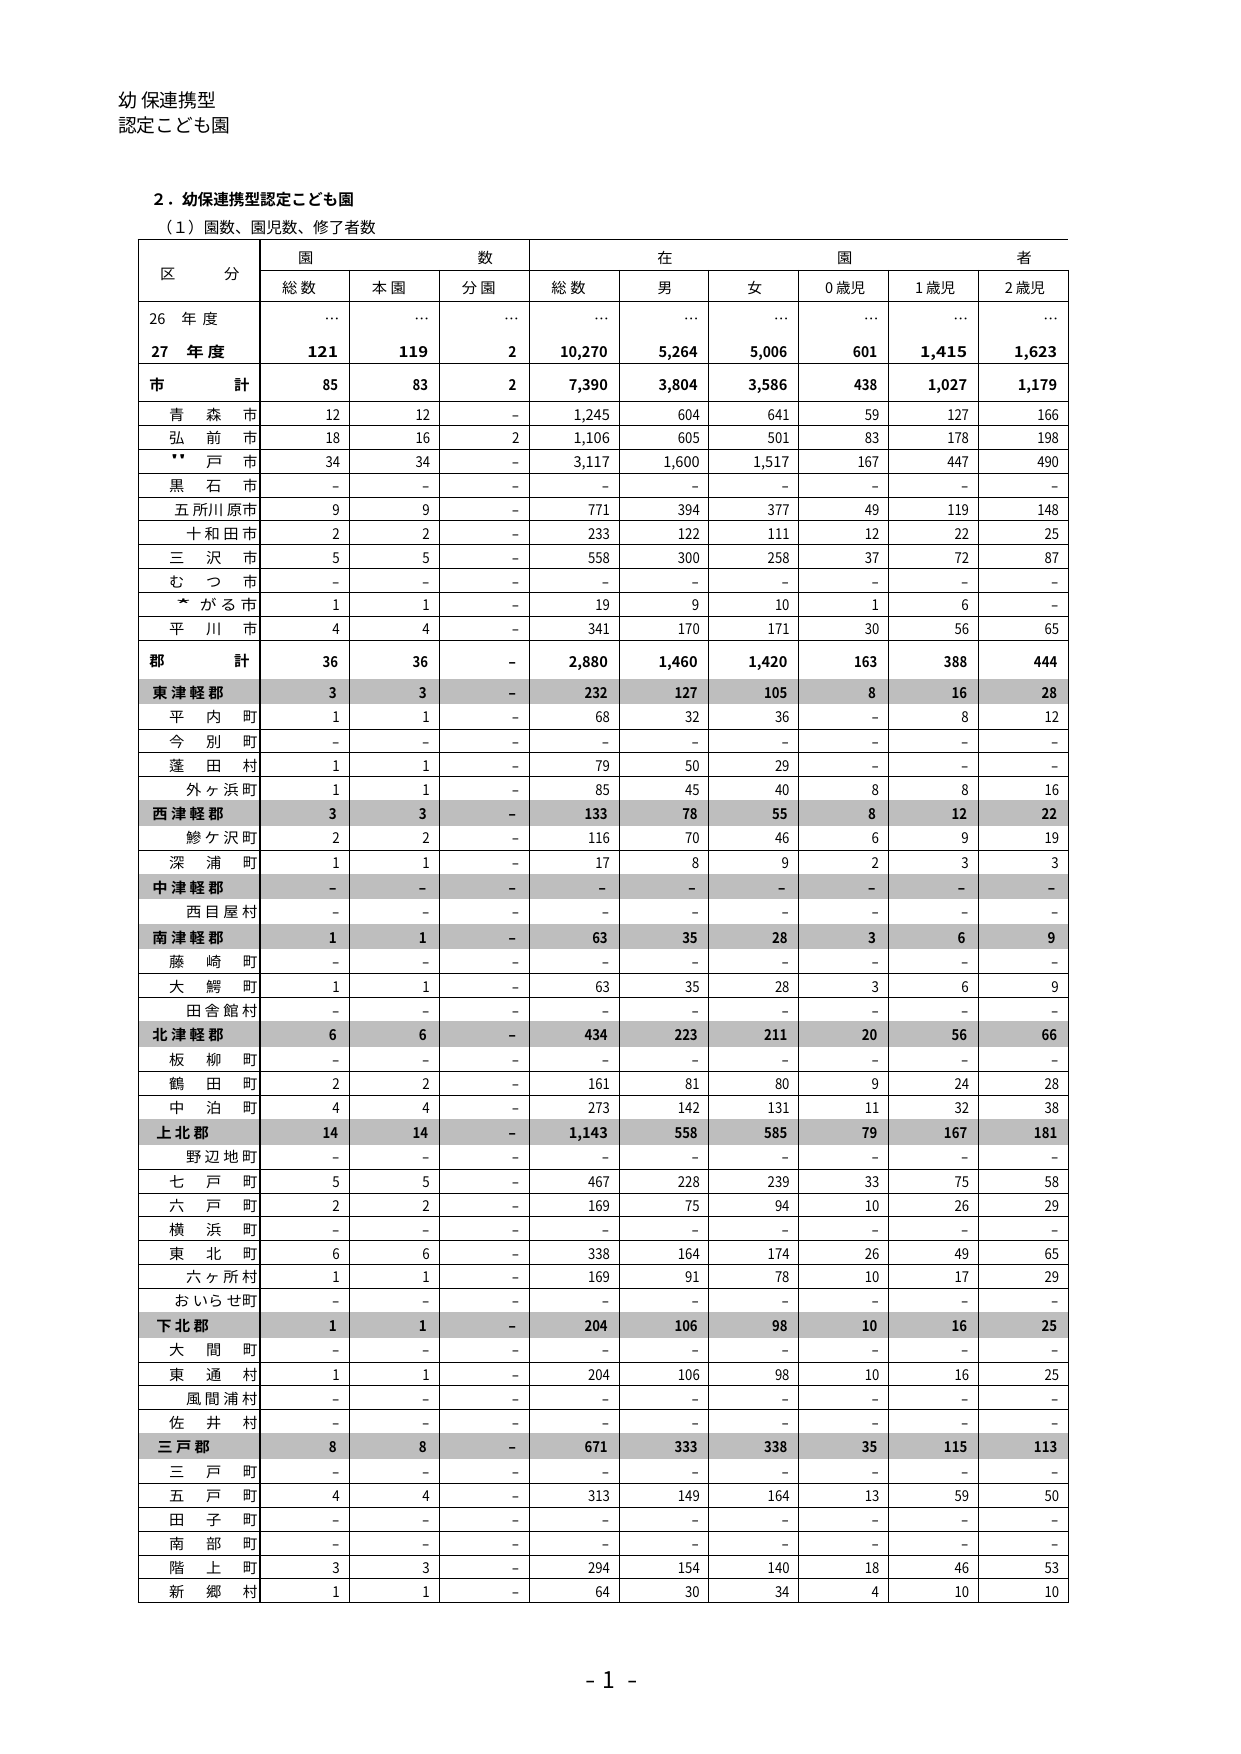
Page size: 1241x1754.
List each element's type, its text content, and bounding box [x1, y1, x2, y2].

table_cell 西 目 屋 村 [139, 900, 259, 923]
table_cell 4 [261, 1096, 349, 1119]
table_cell 24 [889, 1072, 978, 1095]
table_cell 郡 計 [139, 641, 259, 678]
table_cell - [799, 1217, 888, 1240]
table_cell 10 [709, 593, 798, 616]
table_cell - [261, 950, 349, 973]
table_cell - [440, 402, 529, 425]
table_cell 65 [979, 617, 1068, 640]
table_cell 22 [979, 800, 1068, 826]
table_cell 10 [979, 1579, 1068, 1602]
table_cell 4 [799, 1579, 888, 1602]
table_cell 10 [799, 1312, 888, 1338]
table_cell 9 [709, 851, 798, 874]
table_cell - [979, 1508, 1068, 1531]
table_cell 3,804 [620, 364, 708, 401]
table_cell 32 [620, 705, 708, 728]
table_cell 4 [350, 1096, 439, 1119]
table_cell - [889, 1532, 978, 1554]
table_cell 181 [979, 1119, 1068, 1145]
table_cell - [440, 641, 529, 678]
text （１）園数、園児数、修了者数 [157, 215, 1128, 238]
table_cell 階 上 町 [139, 1556, 259, 1578]
table_cell 3 [350, 1556, 439, 1578]
table_cell - [440, 1072, 529, 1095]
table_cell 170 [620, 617, 708, 640]
table_cell 63 [530, 924, 619, 949]
table_cell … 1,415 [889, 302, 978, 363]
table_cell 204 [530, 1312, 619, 1338]
table_cell 294 [530, 1556, 619, 1578]
table_cell 18 [261, 426, 349, 449]
table_cell - [350, 900, 439, 923]
table_cell 12 [799, 521, 888, 544]
table_cell - [440, 1386, 529, 1409]
table_cell - [350, 1338, 439, 1362]
table_cell 3 [889, 851, 978, 874]
table_cell 671 [530, 1433, 619, 1459]
table_cell 204 [530, 1363, 619, 1385]
table_cell 154 [620, 1556, 708, 1578]
table_cell 12 [979, 705, 1068, 728]
table_cell - [440, 521, 529, 544]
table_cell - [440, 851, 529, 874]
table_cell 35 [620, 974, 708, 997]
table_cell 2 [261, 1194, 349, 1216]
table_cell 14 [261, 1119, 349, 1145]
table_cell - [530, 874, 619, 899]
table_cell - [440, 1508, 529, 1531]
table_cell 467 [530, 1170, 619, 1192]
table_cell 131 [709, 1096, 798, 1119]
table_cell - [440, 1170, 529, 1192]
table_cell 66 [979, 1021, 1068, 1047]
table_cell 338 [530, 1241, 619, 1264]
table_cell 35 [620, 924, 708, 949]
table_cell 37 [799, 545, 888, 568]
table_cell - [889, 1386, 978, 1409]
table_cell 32 [889, 1096, 978, 1119]
table_cell 558 [530, 545, 619, 568]
table_cell - [620, 1217, 708, 1240]
table_cell 7,390 [530, 364, 619, 401]
table_cell - [350, 1289, 439, 1312]
table_cell - [261, 1217, 349, 1240]
table_cell 大 間 町 [139, 1338, 259, 1362]
table_cell 1 [350, 1363, 439, 1385]
table_cell - [799, 1386, 888, 1409]
table_cell 106 [620, 1363, 708, 1385]
table_cell 149 [620, 1484, 708, 1507]
table_cell - [620, 1459, 708, 1483]
table_cell 79 [799, 1119, 888, 1145]
table_cell - [979, 753, 1068, 776]
table_cell 447 [889, 450, 978, 473]
table_cell - [440, 1532, 529, 1554]
table_cell … 119 [350, 302, 439, 363]
table_cell - [799, 1047, 888, 1071]
table_cell 38 [979, 1096, 1068, 1119]
table_cell 下 北 郡 [139, 1312, 259, 1338]
table_cell 33 [799, 1170, 888, 1192]
table_cell - [709, 1047, 798, 1071]
table_cell 1 [350, 924, 439, 949]
table_cell 258 [709, 545, 798, 568]
table_cell - [709, 1508, 798, 1531]
table_cell - [350, 950, 439, 973]
table_cell - [440, 1096, 529, 1119]
table_cell 34 [709, 1579, 798, 1602]
table_cell 1歳児 [889, 271, 978, 301]
table_cell 59 [889, 1484, 978, 1507]
table_cell 藤 崎 町 [139, 950, 259, 973]
table_cell 34 [350, 450, 439, 473]
table_cell 三 沢 市 [139, 545, 259, 568]
table_cell 6 [889, 974, 978, 997]
table_cell - [440, 950, 529, 973]
table_cell 8 [261, 1433, 349, 1459]
table_cell - [620, 1508, 708, 1531]
table_cell - [799, 874, 888, 899]
table_cell - [979, 569, 1068, 592]
table_cell - [799, 705, 888, 728]
table_cell 4 [350, 617, 439, 640]
table_cell - [530, 1532, 619, 1554]
table_cell 東 通 村 [139, 1363, 259, 1385]
table_cell 1 [350, 1579, 439, 1602]
table_cell 3 [799, 974, 888, 997]
table_cell * が る 市 [139, 593, 259, 616]
table_cell 六 戸 町 [139, 1194, 259, 1216]
table_cell - [440, 545, 529, 568]
table_cell 1 [261, 1579, 349, 1602]
table_cell 8 [799, 777, 888, 800]
table_cell 16 [350, 426, 439, 449]
table_cell - [440, 1021, 529, 1047]
table_cell 119 [889, 498, 978, 520]
table_cell 6 [350, 1021, 439, 1047]
table_cell - [799, 1508, 888, 1531]
table_cell 174 [709, 1241, 798, 1264]
table_cell 333 [620, 1433, 708, 1459]
table_cell 11 [799, 1096, 888, 1119]
table_cell - [709, 998, 798, 1021]
table_cell 444 [979, 641, 1068, 678]
table_cell 3 [261, 1556, 349, 1578]
table_cell - [350, 730, 439, 752]
table_cell 35 [799, 1433, 888, 1459]
table_cell 49 [799, 498, 888, 520]
table_cell - [979, 874, 1068, 899]
table_cell - [979, 1338, 1068, 1362]
table_cell 78 [709, 1265, 798, 1288]
table_cell - [709, 730, 798, 752]
table_cell - [979, 1532, 1068, 1554]
table_cell 12 [889, 800, 978, 826]
table_cell 新 郷 村 [139, 1579, 259, 1602]
table_cell 1,027 [889, 364, 978, 401]
table_cell - [709, 1145, 798, 1168]
table_cell - [440, 900, 529, 923]
table_cell 19 [979, 826, 1068, 850]
table_cell 30 [620, 1579, 708, 1602]
table_cell - [440, 450, 529, 473]
table_cell - [979, 1386, 1068, 1409]
table_cell 6 [261, 1021, 349, 1047]
table_cell - [889, 1508, 978, 1531]
table_cell 10 [799, 1194, 888, 1216]
table_cell - [889, 474, 978, 497]
table_cell - [261, 998, 349, 1021]
table_cell 228 [620, 1170, 708, 1192]
table_cell 9 [350, 498, 439, 520]
table_cell 434 [530, 1021, 619, 1047]
table_cell 1 [261, 1363, 349, 1385]
table_cell … 1,623 [979, 302, 1068, 363]
table_cell - [709, 1386, 798, 1409]
table_cell - [440, 1145, 529, 1168]
table_cell 中 津 軽 郡 [139, 874, 259, 899]
table_cell 25 [979, 521, 1068, 544]
table_cell - [799, 950, 888, 973]
table_cell - [440, 1338, 529, 1362]
table_cell 49 [889, 1241, 978, 1264]
table_cell 388 [889, 641, 978, 678]
table_cell - [440, 1194, 529, 1216]
table_cell - [261, 874, 349, 899]
table_cell - [889, 1289, 978, 1312]
table_cell 3,117 [530, 450, 619, 473]
table_cell 169 [530, 1265, 619, 1288]
table_cell - [350, 474, 439, 497]
table_cell 70 [620, 826, 708, 850]
table_cell 58 [979, 1170, 1068, 1192]
table_cell - [799, 1289, 888, 1312]
table_cell 6 [889, 593, 978, 616]
table_cell 75 [889, 1170, 978, 1192]
table_cell 三 戸 町 [139, 1459, 259, 1483]
table_cell 六 ヶ 所 村 [139, 1265, 259, 1288]
table_cell 5 [350, 545, 439, 568]
table_cell - [709, 1338, 798, 1362]
table_cell 17 [889, 1265, 978, 1288]
table_cell お いら せ町 [139, 1289, 259, 1312]
table_cell - [440, 498, 529, 520]
table_cell 490 [979, 450, 1068, 473]
table_cell 79 [530, 753, 619, 776]
table_cell 2 [261, 1072, 349, 1095]
table_cell - [440, 924, 529, 949]
table_cell 蓬 田 村 [139, 753, 259, 776]
table_cell 16 [979, 777, 1068, 800]
table_cell - [440, 679, 529, 704]
table_cell - [350, 1410, 439, 1433]
table_cell 36 [261, 641, 349, 678]
table_cell - [261, 1532, 349, 1554]
table_cell - [799, 753, 888, 776]
table_cell 13 [799, 1484, 888, 1507]
table_cell 9 [799, 1072, 888, 1095]
table_cell 63 [530, 974, 619, 997]
table_cell 1,106 [530, 426, 619, 449]
table_cell 2 [799, 851, 888, 874]
table_cell 64 [530, 1579, 619, 1602]
table_cell 163 [799, 641, 888, 678]
table_cell - [261, 1508, 349, 1531]
table_cell 平 川 市 [139, 617, 259, 640]
table_cell - [620, 998, 708, 1021]
table_cell 黒 石 市 [139, 474, 259, 497]
table_cell 東 北 町 [139, 1241, 259, 1264]
table_cell 1 [350, 705, 439, 728]
table_cell 16 [889, 1363, 978, 1385]
table_cell - [620, 569, 708, 592]
table_cell - [889, 998, 978, 1021]
table_cell 1 [261, 777, 349, 800]
table_cell 178 [889, 426, 978, 449]
table_cell - [620, 900, 708, 923]
table_cell - [889, 1047, 978, 1071]
table_cell 83 [350, 364, 439, 401]
table_cell - [350, 1459, 439, 1483]
table_cell - [440, 474, 529, 497]
table_cell 45 [620, 777, 708, 800]
table_cell 80 [709, 1072, 798, 1095]
table_cell 59 [799, 402, 888, 425]
table_cell - [440, 1265, 529, 1288]
table_cell 28 [709, 974, 798, 997]
table_cell 1 [261, 753, 349, 776]
table_cell - [530, 950, 619, 973]
table_cell 142 [620, 1096, 708, 1119]
table_cell 西 津 軽 郡 [139, 800, 259, 826]
table_cell 9 [979, 924, 1068, 949]
table_cell 五 戸 町 [139, 1484, 259, 1507]
table_cell 8 [620, 851, 708, 874]
table_cell 300 [620, 545, 708, 568]
table_cell - [799, 569, 888, 592]
table_cell … 5,264 [620, 302, 708, 363]
table_cell 1,245 [530, 402, 619, 425]
table_cell - [440, 974, 529, 997]
table_cell - [620, 1410, 708, 1433]
table_cell 3 [350, 800, 439, 826]
table_cell - [799, 1532, 888, 1554]
table_cell 115 [889, 1433, 978, 1459]
table_cell - [440, 705, 529, 728]
table_cell 26 [889, 1194, 978, 1216]
table_cell 29 [979, 1265, 1068, 1288]
table_cell 風 間 浦 村 [139, 1386, 259, 1409]
table_cell - [440, 1119, 529, 1145]
table_cell - [440, 800, 529, 826]
table_cell - [530, 1289, 619, 1312]
table_cell … 5,006 [709, 302, 798, 363]
table_cell 53 [979, 1556, 1068, 1578]
table_cell - [889, 1410, 978, 1433]
table_cell 外 ヶ 浜 町 [139, 777, 259, 800]
table_cell - [799, 900, 888, 923]
table_cell - [709, 900, 798, 923]
table_cell 4 [261, 1484, 349, 1507]
table_cell - [261, 900, 349, 923]
table_cell - [530, 998, 619, 1021]
table_cell 14 [350, 1119, 439, 1145]
table_cell - [889, 874, 978, 899]
table_cell 2歳児 [979, 271, 1068, 301]
table_cell 板 柳 町 [139, 1047, 259, 1071]
table_cell - [440, 1579, 529, 1602]
table_cell 198 [979, 426, 1068, 449]
table_cell む つ 市 [139, 569, 259, 592]
table_cell … 2 [440, 302, 529, 363]
table_cell - [440, 826, 529, 850]
table_cell - [620, 1047, 708, 1071]
table_cell 1 [350, 851, 439, 874]
table_cell 85 [530, 777, 619, 800]
table_cell 1 [261, 705, 349, 728]
table_cell - [440, 1241, 529, 1264]
table_cell 三 戸 郡 [139, 1433, 259, 1459]
table_cell 2 [350, 1072, 439, 1095]
table_cell 98 [709, 1312, 798, 1338]
table_cell 今 別 町 [139, 730, 259, 752]
table_cell 25 [979, 1363, 1068, 1385]
table_cell 68 [530, 705, 619, 728]
table_cell 平 内 町 [139, 705, 259, 728]
table_cell 分 園 [440, 271, 529, 301]
table_cell 771 [530, 498, 619, 520]
table_cell 20 [799, 1021, 888, 1047]
table_cell 40 [709, 777, 798, 800]
table_cell 2 [261, 521, 349, 544]
table_cell - [889, 1338, 978, 1362]
table_cell 394 [620, 498, 708, 520]
table_cell 10 [799, 1363, 888, 1385]
table_cell 3 [261, 800, 349, 826]
table_cell … 601 [799, 302, 888, 363]
table_cell 338 [709, 1433, 798, 1459]
table_cell - [530, 1145, 619, 1168]
table_cell - [979, 474, 1068, 497]
table_cell - [440, 1312, 529, 1338]
table_cell - [440, 1459, 529, 1483]
table_cell 166 [979, 402, 1068, 425]
table_cell - [979, 950, 1068, 973]
table_cell 4 [261, 617, 349, 640]
table_cell - [530, 569, 619, 592]
table_cell 6 [261, 1241, 349, 1264]
table_cell 341 [530, 617, 619, 640]
table_cell - [440, 1363, 529, 1385]
table_cell - [261, 1386, 349, 1409]
table_cell - [709, 1410, 798, 1433]
table_cell 501 [709, 426, 798, 449]
table_cell 17 [530, 851, 619, 874]
table_cell - [440, 998, 529, 1021]
table_cell 127 [620, 679, 708, 704]
table_cell - [979, 593, 1068, 616]
table_cell 94 [709, 1194, 798, 1216]
table_cell - [979, 1145, 1068, 1168]
table_cell 161 [530, 1072, 619, 1095]
table_cell - [709, 1217, 798, 1240]
table_cell - [889, 1459, 978, 1483]
table_cell 七 戸 町 [139, 1170, 259, 1192]
table_cell - [440, 777, 529, 800]
table_cell 85 [261, 364, 349, 401]
table_cell 1,179 [979, 364, 1068, 401]
table_cell 641 [709, 402, 798, 425]
table_cell … 10,270 [530, 302, 619, 363]
table_cell 1,460 [620, 641, 708, 678]
table_cell 56 [889, 617, 978, 640]
table_cell 133 [530, 800, 619, 826]
table_cell 9 [889, 826, 978, 850]
table_cell 1 [350, 1265, 439, 1288]
table_cell 29 [709, 753, 798, 776]
table_cell - [440, 1484, 529, 1507]
table_cell 19 [530, 593, 619, 616]
table_cell 3 [979, 851, 1068, 874]
table_cell 3 [261, 679, 349, 704]
table_cell - [979, 998, 1068, 1021]
table_cell 9 [979, 974, 1068, 997]
table_cell 田 子 町 [139, 1508, 259, 1531]
table_cell 34 [261, 450, 349, 473]
table_cell 1 [261, 924, 349, 949]
table_cell - [440, 730, 529, 752]
table_cell - [979, 1459, 1068, 1483]
table_cell - [440, 569, 529, 592]
table_cell - [440, 1047, 529, 1071]
table_cell - [979, 1217, 1068, 1240]
table_cell - [620, 1386, 708, 1409]
table_cell - [350, 569, 439, 592]
table_cell 25 [979, 1312, 1068, 1338]
table_cell - [261, 1459, 349, 1483]
table_cell 深 浦 町 [139, 851, 259, 874]
table_cell 9 [620, 593, 708, 616]
table_cell - [979, 900, 1068, 923]
table_header 園 数 [261, 240, 529, 270]
table_cell - [799, 998, 888, 1021]
table_cell 南 津 軽 郡 [139, 924, 259, 949]
table_cell - [530, 1410, 619, 1433]
table_cell 5 [261, 1170, 349, 1192]
table_cell 22 [889, 521, 978, 544]
table_cell 87 [979, 545, 1068, 568]
table_cell 弘 前 市 [139, 426, 259, 449]
table_cell - [350, 1145, 439, 1168]
table_cell - [440, 593, 529, 616]
table_cell 鶴 田 町 [139, 1072, 259, 1095]
table_cell 55 [709, 800, 798, 826]
table_cell 4 [350, 1484, 439, 1507]
table_cell 558 [620, 1119, 708, 1145]
table_cell 1 [350, 777, 439, 800]
table_cell 1,143 [530, 1119, 619, 1145]
table_cell - [889, 900, 978, 923]
table_cell - [979, 1410, 1068, 1433]
table_cell 10 [799, 1265, 888, 1288]
table_cell - [530, 730, 619, 752]
table_cell 233 [530, 521, 619, 544]
table_cell - [440, 874, 529, 899]
text 幼 保連携型認定こども園 [118, 86, 231, 138]
table_cell - [979, 1047, 1068, 1071]
table_cell - [620, 1338, 708, 1362]
table_cell 8 [889, 777, 978, 800]
table_cell - [889, 1145, 978, 1168]
table_cell 1 [350, 753, 439, 776]
table_cell 1 [350, 1312, 439, 1338]
table_cell - [350, 1508, 439, 1531]
table_cell 232 [530, 679, 619, 704]
table_cell - [440, 617, 529, 640]
table_cell 122 [620, 521, 708, 544]
table_cell 273 [530, 1096, 619, 1119]
table_cell 上 北 郡 [139, 1119, 259, 1145]
table_cell - [261, 1145, 349, 1168]
table_cell 211 [709, 1021, 798, 1047]
table_cell 1 [261, 974, 349, 997]
table_cell 6 [350, 1241, 439, 1264]
table_cell 26 [799, 1241, 888, 1264]
table_cell 36 [350, 641, 439, 678]
table_cell - [799, 1459, 888, 1483]
table_cell - [440, 1433, 529, 1459]
table_cell - [440, 1289, 529, 1312]
table_cell 28 [979, 1072, 1068, 1095]
table_cell 83 [799, 426, 888, 449]
table_cell 12 [350, 402, 439, 425]
table_cell - [530, 900, 619, 923]
table_cell - [709, 1532, 798, 1554]
table_cell 総 数 [261, 271, 349, 301]
table_cell 2 [261, 826, 349, 850]
table_cell - [709, 569, 798, 592]
table_cell 28 [979, 679, 1068, 704]
table_cell - [709, 874, 798, 899]
table_cell 東 津 軽 郡 [139, 679, 259, 704]
table_cell 605 [620, 426, 708, 449]
table_cell 2,880 [530, 641, 619, 678]
table_cell 青 森 市 [139, 402, 259, 425]
table_cell 171 [709, 617, 798, 640]
table_cell 585 [709, 1119, 798, 1145]
table_cell 1 [350, 974, 439, 997]
table_cell 28 [709, 924, 798, 949]
table_cell 6 [889, 924, 978, 949]
table_cell 169 [530, 1194, 619, 1216]
table_cell 377 [709, 498, 798, 520]
table_cell - [530, 1217, 619, 1240]
table_cell 2 [350, 521, 439, 544]
table_cell 313 [530, 1484, 619, 1507]
table_cell - [530, 1338, 619, 1362]
table_cell 北 津 軽 郡 [139, 1021, 259, 1047]
table_cell 16 [889, 679, 978, 704]
table_cell 18 [799, 1556, 888, 1578]
table_cell 167 [799, 450, 888, 473]
table_cell 野 辺 地 町 [139, 1145, 259, 1168]
table_cell 167 [889, 1119, 978, 1145]
table_cell - [440, 1556, 529, 1578]
table_cell - [979, 730, 1068, 752]
table_cell 30 [799, 617, 888, 640]
table_cell 6 [799, 826, 888, 850]
table_cell 36 [709, 705, 798, 728]
table_cell 佐 井 村 [139, 1410, 259, 1433]
table_cell - [350, 1217, 439, 1240]
table_cell 本 園 [350, 271, 439, 301]
table_cell - [889, 753, 978, 776]
table_cell 1,517 [709, 450, 798, 473]
table_cell 56 [889, 1021, 978, 1047]
table_cell 8 [350, 1433, 439, 1459]
table_cell 2 [440, 364, 529, 401]
table_cell - [709, 950, 798, 973]
table_cell 市 計 [139, 364, 259, 401]
table_cell 78 [620, 800, 708, 826]
table_cell 1,420 [709, 641, 798, 678]
table_cell 50 [979, 1484, 1068, 1507]
table_cell 81 [620, 1072, 708, 1095]
table_cell - [261, 730, 349, 752]
table_cell 五 所川 原市 [139, 498, 259, 520]
table_cell - [530, 1047, 619, 1071]
table_cell 3 [350, 679, 439, 704]
table_cell 8 [889, 705, 978, 728]
table_cell 1 [261, 1265, 349, 1288]
table_header 在 園 者 [530, 240, 1068, 270]
table_cell - [709, 474, 798, 497]
table_cell 南 部 町 [139, 1532, 259, 1554]
table_cell - [261, 1289, 349, 1312]
table_cell 148 [979, 498, 1068, 520]
table_cell - [350, 1532, 439, 1554]
table_cell 604 [620, 402, 708, 425]
table_cell - [261, 1338, 349, 1362]
table_cell 12 [261, 402, 349, 425]
table_cell 111 [709, 521, 798, 544]
table_cell 106 [620, 1312, 708, 1338]
table_cell 男 [620, 271, 708, 301]
table_cell 164 [709, 1484, 798, 1507]
table_cell - [620, 1289, 708, 1312]
table_cell 8 [799, 679, 888, 704]
table_cell - [350, 998, 439, 1021]
table_cell - [799, 1338, 888, 1362]
table_cell 1 [350, 593, 439, 616]
table_cell 29 [979, 1194, 1068, 1216]
table_cell - [620, 874, 708, 899]
table_cell 72 [889, 545, 978, 568]
table_cell - [620, 1532, 708, 1554]
table_cell 十 和 田 市 [139, 521, 259, 544]
table_cell 1 [799, 593, 888, 616]
table_cell 46 [889, 1556, 978, 1578]
table_cell 女 [709, 271, 798, 301]
table_cell 1 [261, 593, 349, 616]
table_cell 127 [889, 402, 978, 425]
table_cell - [620, 950, 708, 973]
table_cell 16 [889, 1312, 978, 1338]
table_cell 2 [350, 1194, 439, 1216]
table_cell 0歳児 [799, 271, 888, 301]
table_cell 65 [979, 1241, 1068, 1264]
table_cell 5 [261, 545, 349, 568]
table_cell 1,600 [620, 450, 708, 473]
table_cell 113 [979, 1433, 1068, 1459]
table_cell 3 [799, 924, 888, 949]
table_cell - [530, 1386, 619, 1409]
table_cell - [530, 1508, 619, 1531]
table_cell 年 度 年 度 [139, 302, 259, 363]
table_cell 田 舎 館 村 [139, 998, 259, 1021]
table_cell 438 [799, 364, 888, 401]
table_cell - [261, 474, 349, 497]
table_cell 46 [709, 826, 798, 850]
table_cell 1 [261, 851, 349, 874]
table_cell 10 [889, 1579, 978, 1602]
table_cell 75 [620, 1194, 708, 1216]
table_cell - [350, 1386, 439, 1409]
text ２．幼保連携型認定こども園 [151, 187, 1128, 209]
table_cell 5 [350, 1170, 439, 1192]
table_cell - [350, 1047, 439, 1071]
table_cell - [799, 1410, 888, 1433]
table_cell - [889, 730, 978, 752]
table_cell 9 [261, 498, 349, 520]
table_cell … 121 [261, 302, 349, 363]
table_cell 大 鰐 町 [139, 974, 259, 997]
table_cell - [799, 474, 888, 497]
table_cell 1 [261, 1312, 349, 1338]
table_cell 中 泊 町 [139, 1096, 259, 1119]
table_cell - [350, 874, 439, 899]
table_cell 50 [620, 753, 708, 776]
table_cell 8 [799, 800, 888, 826]
table_cell 140 [709, 1556, 798, 1578]
table_cell - [889, 1217, 978, 1240]
table_cell - [799, 730, 888, 752]
table_cell - [979, 1289, 1068, 1312]
table_cell 総 数 [530, 271, 619, 301]
table_cell - [799, 1145, 888, 1168]
table_cell 98 [709, 1363, 798, 1385]
table_cell 横 浜 町 [139, 1217, 259, 1240]
table_cell - [620, 1145, 708, 1168]
table_cell - [530, 474, 619, 497]
table_cell - [440, 1217, 529, 1240]
table_cell - [620, 730, 708, 752]
table_cell 3,586 [709, 364, 798, 401]
table_cell - [889, 569, 978, 592]
table_cell - [261, 569, 349, 592]
table_cell 105 [709, 679, 798, 704]
table_cell 鰺 ケ 沢 町 [139, 826, 259, 850]
table_cell - [530, 1459, 619, 1483]
table_cell 2 [350, 826, 439, 850]
table_cell 91 [620, 1265, 708, 1288]
table_cell - [889, 950, 978, 973]
table_cell 223 [620, 1021, 708, 1047]
table_cell - [261, 1047, 349, 1071]
table_cell - [440, 753, 529, 776]
table_cell 239 [709, 1170, 798, 1192]
table_cell - [709, 1459, 798, 1483]
table_cell 164 [620, 1241, 708, 1264]
table_header 区 分 [139, 240, 259, 301]
table_cell 116 [530, 826, 619, 850]
table_cell 2 [440, 426, 529, 449]
table_cell - [261, 1410, 349, 1433]
table_cell " 戸 市 [139, 450, 259, 473]
table_cell - [620, 474, 708, 497]
table_cell - [709, 1289, 798, 1312]
table_cell - [440, 1410, 529, 1433]
